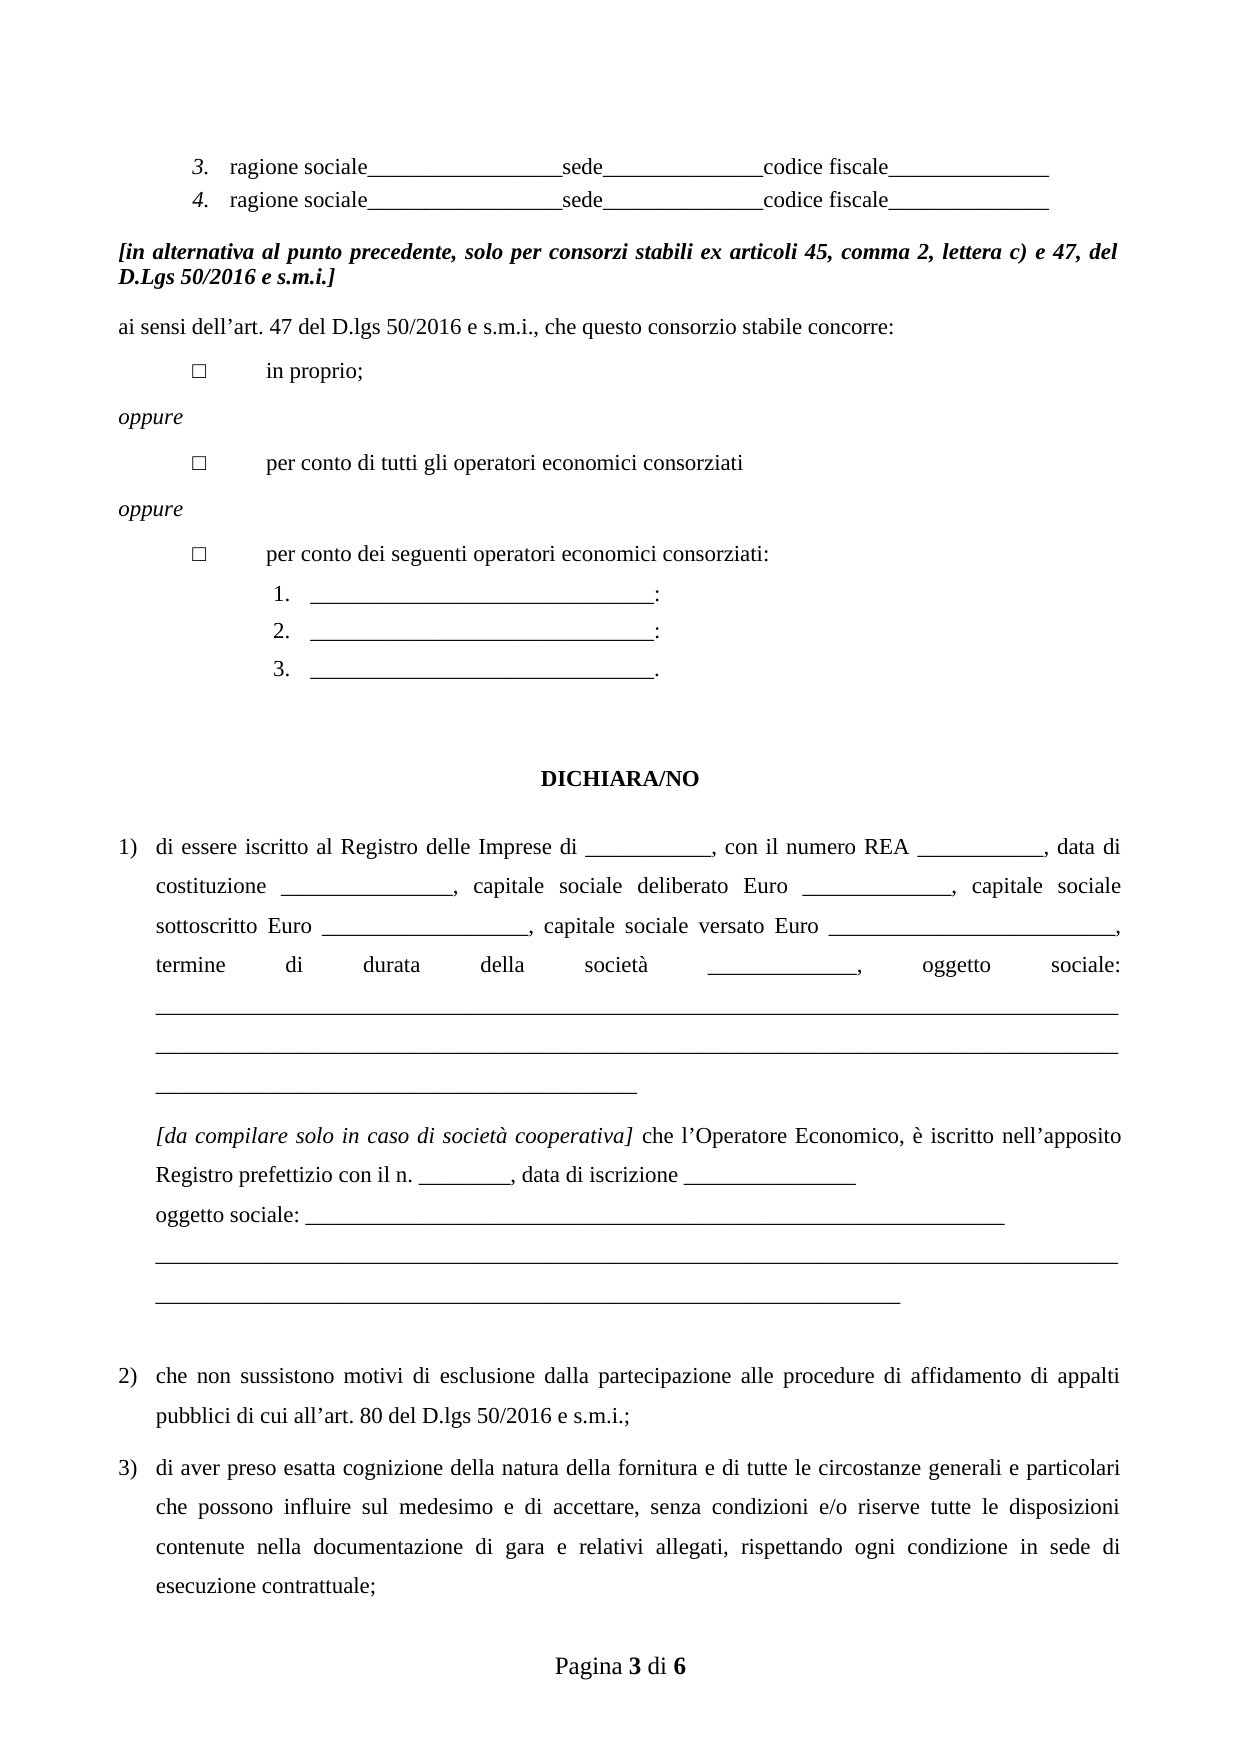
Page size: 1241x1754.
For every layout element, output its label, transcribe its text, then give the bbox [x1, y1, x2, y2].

text [da compilare solo in caso di società cooperativa] che l’Operatore Economico, è iscritto nell’apposito Registro prefettizio con il n. ________, data di iscrizione _______________ [155, 1122, 1122, 1188]
text oppure [118, 489, 1122, 523]
list ______________________________: [273, 618, 1122, 643]
list ______________________________. [273, 656, 1122, 681]
list di essere iscritto al Registro delle Imprese di ___________, con il numero REA ___________, data di costituzione _______________, capitale sociale deliberato Euro _____________, capitale sociale sottoscritto Euro __________________, capitale sociale versato Euro _________________________, termine di durata della società _____________, oggetto sociale: __________________________________________________________________________________________________________________________________________________________________________________________________________________ [118, 833, 1122, 1096]
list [192, 181, 1122, 214]
text [in alternativa al punto precedente, solo per consorzi stabili ex articoli 45, comma 2, lettera c) e 47, del D.Lgs 50/2016 e s.m.i.] [118, 239, 1122, 289]
list ______________________________: [273, 581, 1122, 606]
text ai sensi dell’art. 47 del D.lgs 50/2016 e s.m.i., che questo consorzio stabile concorre: [118, 314, 1122, 339]
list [192, 148, 1122, 181]
text oppure [118, 398, 1122, 431]
list di aver preso esatta cognizione della natura della fornitura e di tutte le circostanze generali e particolari che possono influire sul medesimo e di accettare, senza condizioni e/o riserve tutte le disposizioni contenute nella documentazione di gara e relativi allegati, rispettando ogni condizione in sede di esecuzione contrattuale; [118, 1454, 1122, 1599]
text □ in proprio; [118, 352, 1122, 385]
text □ per conto di tutti gli operatori economici consorziati [118, 443, 1122, 477]
text DICHIARA/NO [118, 760, 1122, 793]
list che non sussistono motivi di esclusione dalla partecipazione alle procedure di affidamento di appalti pubblici di cui all’art. 80 del D.lgs 50/2016 e s.m.i.; [118, 1362, 1122, 1428]
text _____________________________________________________________________________________________________________________________________________________ [155, 1240, 1122, 1306]
text □ per conto dei seguenti operatori economici consorziati: [118, 535, 1122, 568]
text oggetto sociale: _____________________________________________________________ [118, 1201, 1122, 1227]
